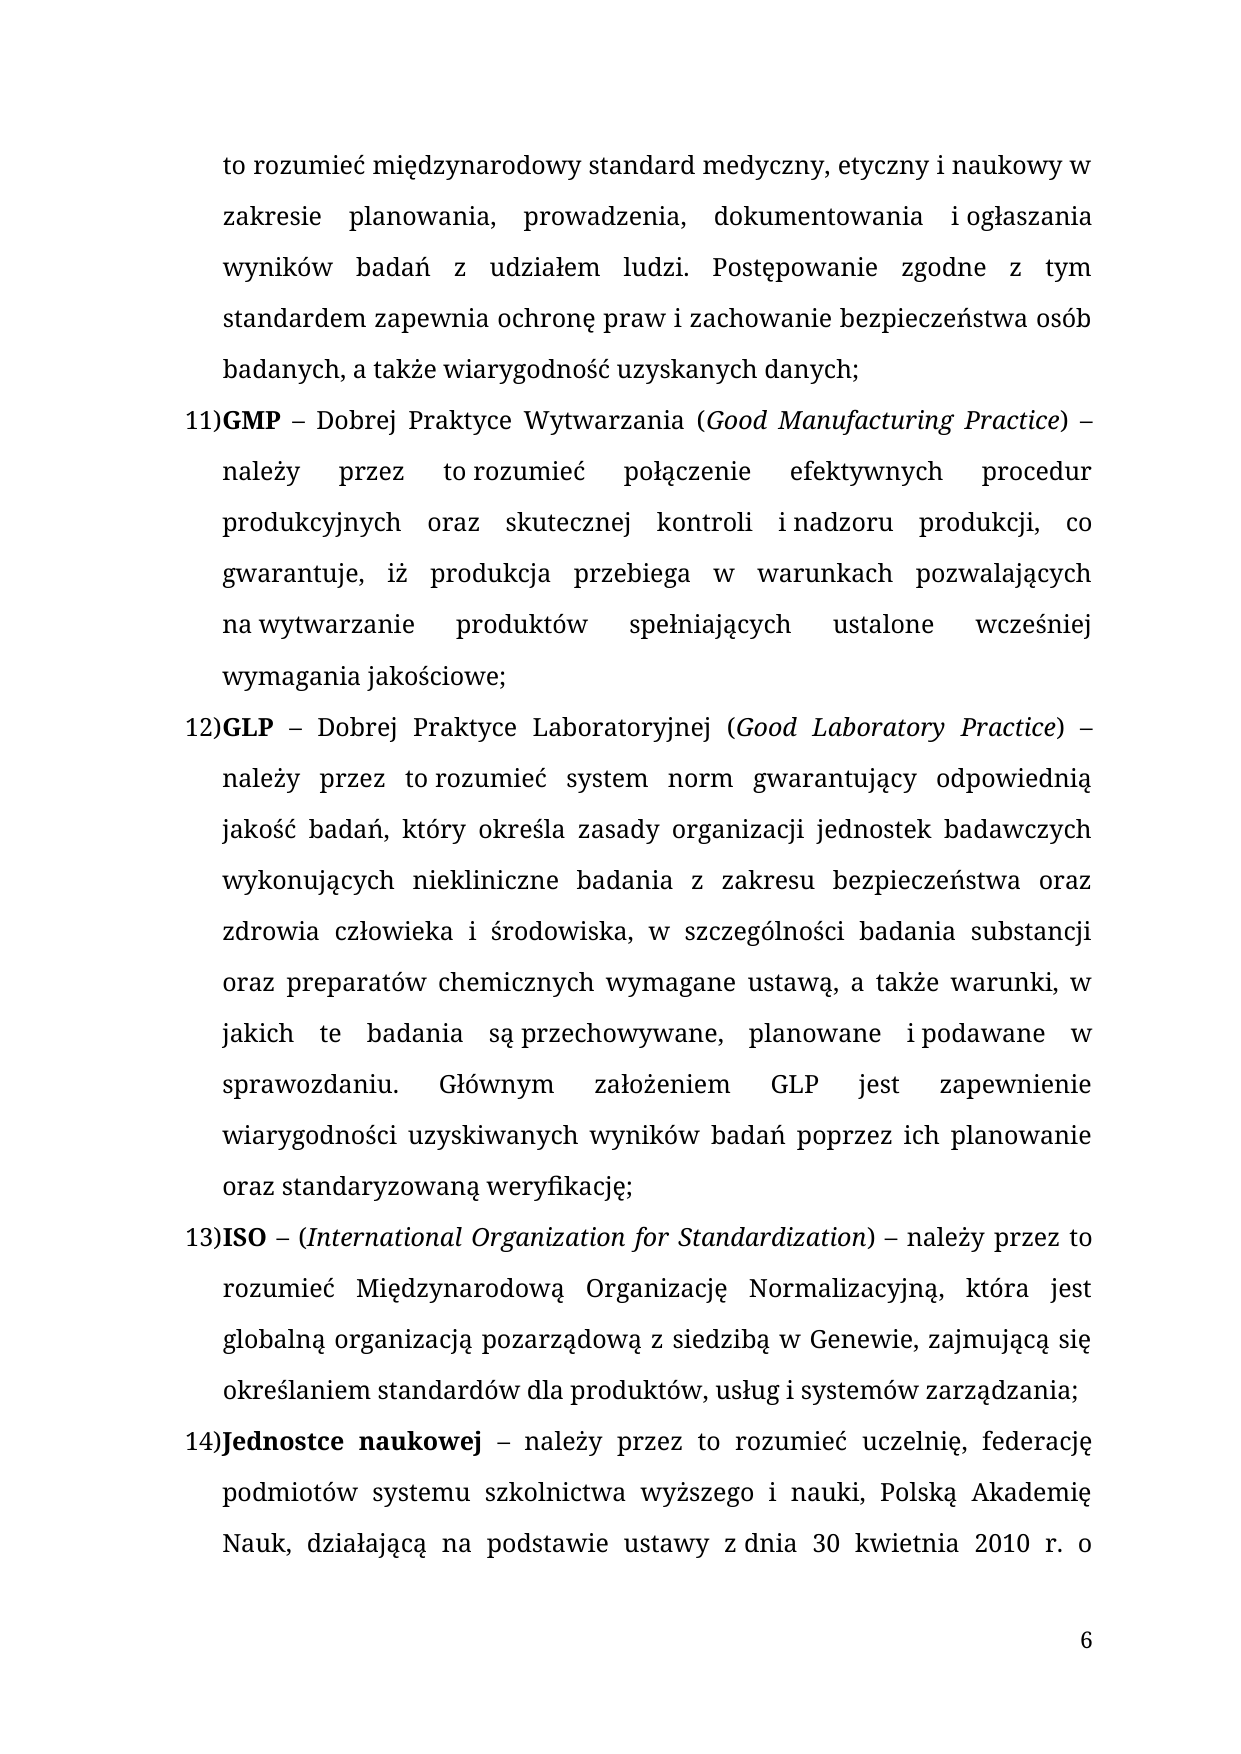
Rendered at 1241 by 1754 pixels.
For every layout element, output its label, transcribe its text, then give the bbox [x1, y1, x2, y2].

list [185, 1424, 1092, 1560]
list GMP – Dobrej Praktyce Wytwarzania (Good Manufacturing Practice) – należy przez to rozumieć połączenie efektywnych procedur produkcyjnych oraz skutecznej kontroli i nadzoru produkcji, co gwarantuje, iż produkcja przebiega w warunkach pozwalających na wytwarzanie produktów spełniających ustalone wcześniej wymagania jakościowe; [185, 403, 1092, 692]
list GLP – Dobrej Praktyce Laboratoryjnej (Good Laboratory Practice) – należy przez to rozumieć system norm gwarantujący odpowiednią jakość badań, który określa zasady organizacji jednostek badawczych wykonujących niekliniczne badania z zakresu bezpieczeństwa oraz zdrowia człowieka i środowiska, w szczególności badania substancji oraz preparatów chemicznych wymagane ustawą, a także warunki, w jakich te badania są przechowywane, planowane i podawane w sprawozdaniu. Głównym założeniem GLP jest zapewnienie wiarygodności uzyskiwanych wyników badań poprzez ich planowanie oraz standaryzowaną weryfikację; [185, 709, 1092, 1203]
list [185, 148, 1092, 386]
list ISO – (International Organization for Standardization) – należy przez to rozumieć Międzynarodową Organizację Normalizacyjną, która jest globalną organizacją pozarządową z siedzibą w Genewie, zajmującą się określaniem standardów dla produktów, usług i systemów zarządzania; [185, 1219, 1092, 1407]
